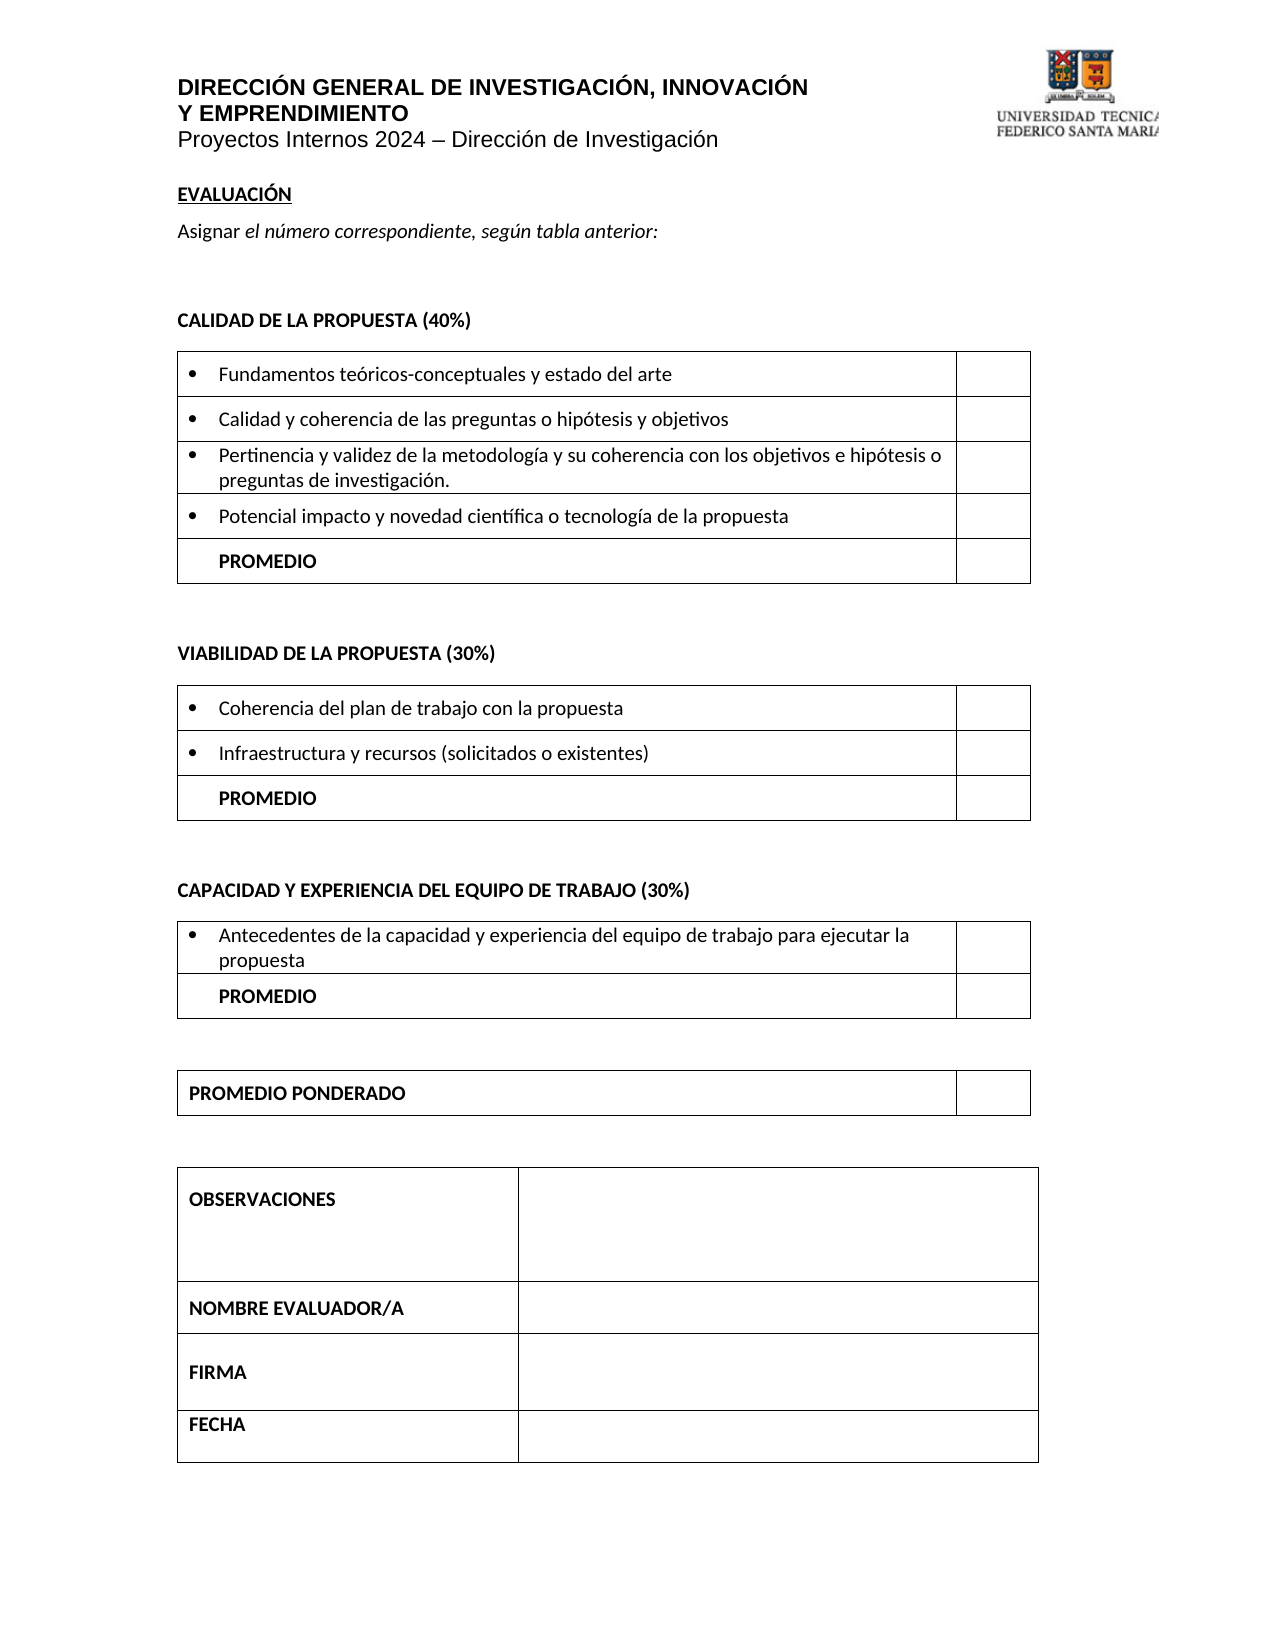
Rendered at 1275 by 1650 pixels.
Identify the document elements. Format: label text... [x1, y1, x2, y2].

table_cell PROMEDIO [178, 974, 956, 1018]
text CALIDAD DE LA PROPUESTA (40%) [177, 307, 1098, 332]
table_cell [957, 442, 1030, 493]
table_cell [519, 1411, 1038, 1462]
table_header [957, 922, 1030, 973]
table_cell [957, 539, 1030, 583]
picture [996, 42, 1159, 138]
table_cell Infraestructura y recursos (solicitados o existentes) [178, 731, 956, 774]
table_header [957, 686, 1030, 729]
text Asignar el número correspondiente, según tabla anterior: [177, 219, 1098, 244]
table_cell NOMBRE EVALUADOR/A [178, 1282, 518, 1333]
table_cell [519, 1282, 1038, 1333]
table_header PROMEDIO PONDERADO [178, 1071, 956, 1115]
table_cell PROMEDIO [178, 539, 956, 583]
table_cell [957, 731, 1030, 774]
table_cell [957, 397, 1030, 441]
table_cell [519, 1334, 1038, 1410]
text EVALUACIÓN [177, 181, 1098, 206]
table_cell PROMEDIO [178, 776, 956, 819]
table_cell Pertinencia y validez de la metodología y su coherencia con los objetivos e hipótesis o preguntas de investigación. [178, 442, 956, 493]
text VIABILIDAD DE LA PROPUESTA (30%) [177, 640, 1098, 666]
table_cell [957, 974, 1030, 1018]
table_cell [957, 776, 1030, 819]
table_cell FIRMA [178, 1334, 518, 1410]
table_cell Calidad y coherencia de las preguntas o hipótesis y objetivos [178, 397, 956, 441]
table_header Coherencia del plan de trabajo con la propuesta [178, 686, 956, 729]
table_cell FECHA [178, 1411, 518, 1462]
table_header [519, 1168, 1038, 1281]
table_header Antecedentes de la capacidad y experiencia del equipo de trabajo para ejecutar la propuesta [178, 922, 956, 973]
text CAPACIDAD Y EXPERIENCIA DEL EQUIPO DE TRABAJO (30%) [177, 877, 1098, 902]
table_cell Potencial impacto y novedad científica o tecnología de la propuesta [178, 494, 956, 538]
table_header [957, 352, 1030, 396]
table_header [957, 1071, 1030, 1115]
table_cell [957, 494, 1030, 538]
table_header Fundamentos teóricos-conceptuales y estado del arte [178, 352, 956, 396]
table_header OBSERVACIONES [178, 1168, 518, 1281]
